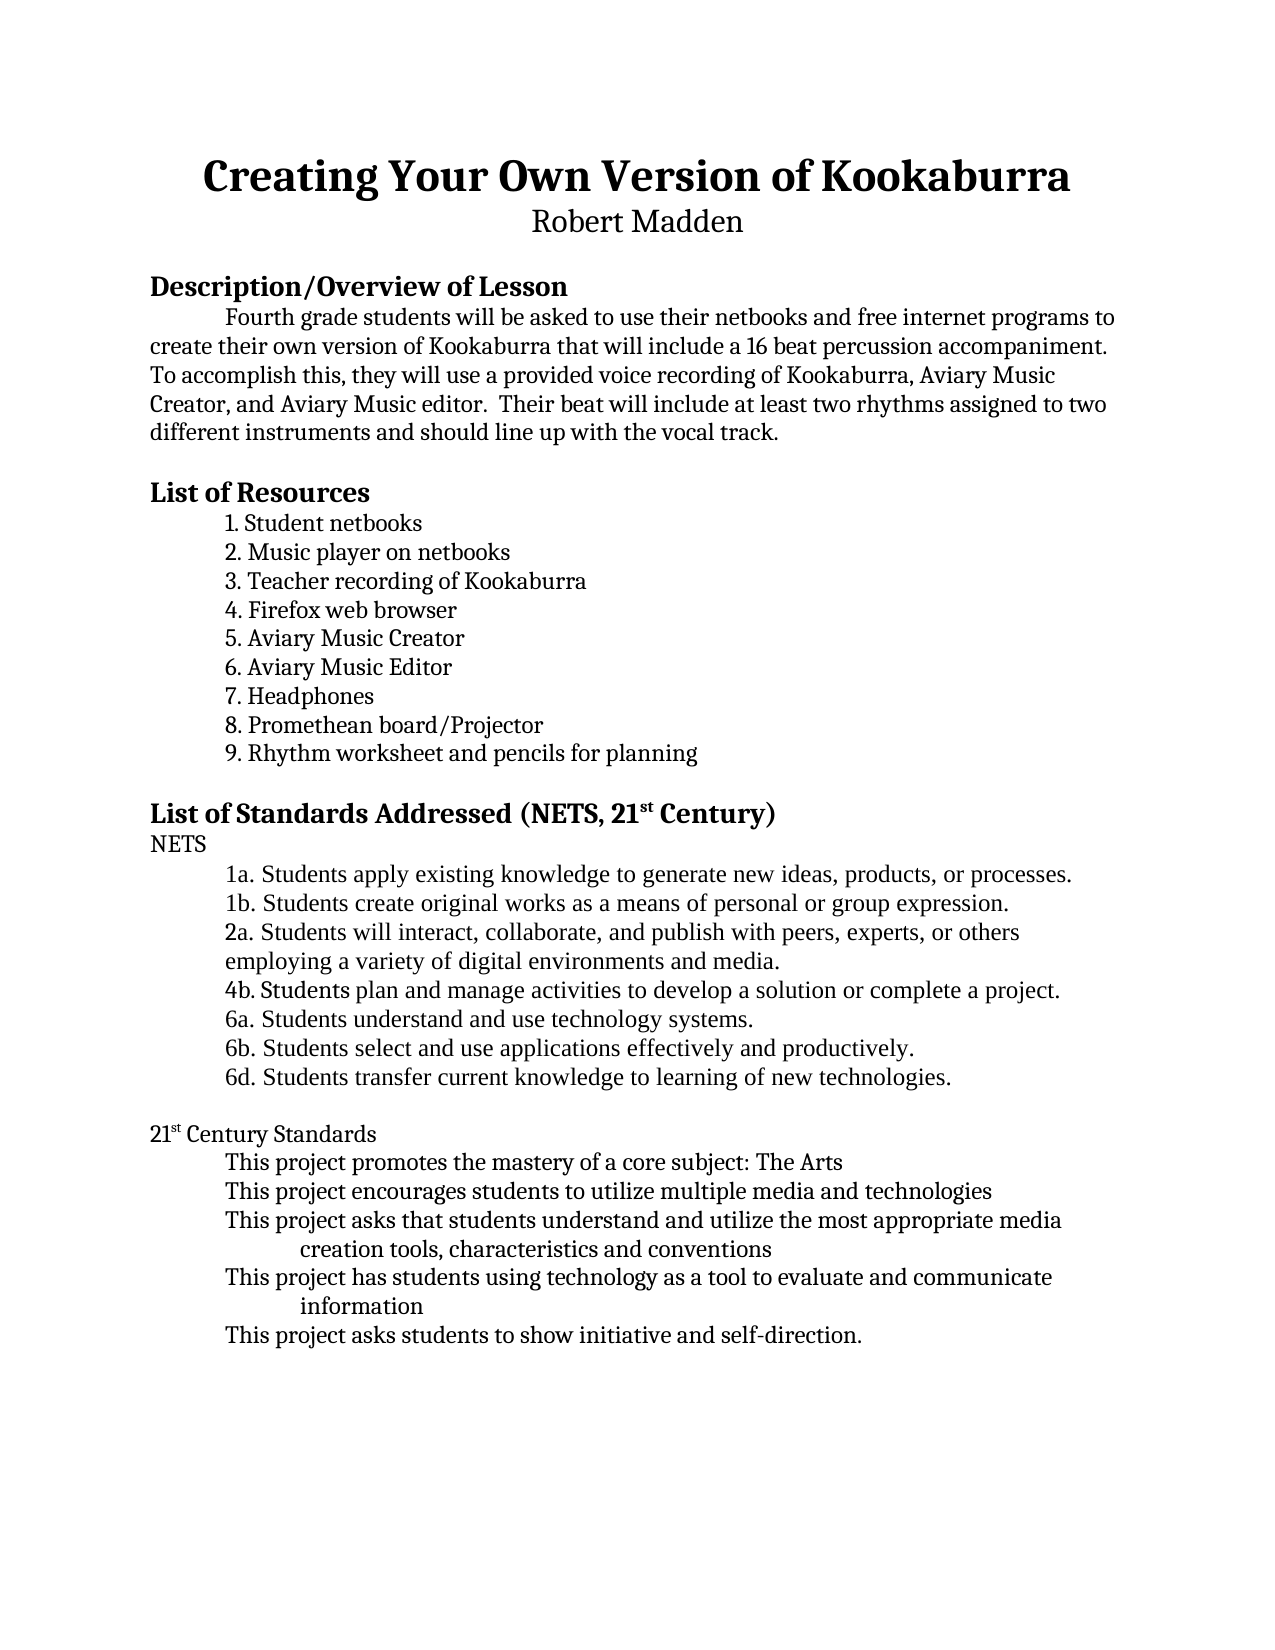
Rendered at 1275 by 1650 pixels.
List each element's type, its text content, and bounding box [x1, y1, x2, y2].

text 7. Headphones [150, 682, 1125, 711]
text 9. Rhythm worksheet and pencils for planning [150, 739, 1125, 768]
text 21st Century Standards [150, 1119, 1125, 1148]
text 2a. Students will interact, collaborate, and publish with peers, experts, or others [150, 917, 1125, 946]
text 4. Firefox web browser [150, 596, 1125, 624]
text This project promotes the mastery of a core subject: The Arts [150, 1148, 1125, 1177]
text This project encourages students to utilize multiple media and technologies [150, 1177, 1125, 1206]
text 8. Promethean board/Projector [150, 711, 1125, 739]
text 1b. Students create original works as a means of personal or group expression. [150, 888, 1125, 917]
text 4b. Students plan and manage activities to develop a solution or complete a project. [150, 975, 1125, 1004]
text employing a variety of digital environments and media. [150, 946, 1125, 975]
text creation tools, characteristics and conventions [225, 1234, 1125, 1263]
text NETS [150, 830, 1125, 859]
text information [150, 1292, 1125, 1321]
text Robert Madden [150, 203, 1125, 241]
text This project has students using technology as a tool to evaluate and communicate [150, 1263, 1125, 1292]
text 6d. Students transfer current knowledge to learning of new technologies. [150, 1062, 1125, 1091]
text Description/Overview of Lesson [150, 270, 1125, 303]
text 1a. Students apply existing knowledge to generate new ideas, products, or processes. [150, 859, 1125, 888]
text 1. Student netbooks [150, 509, 1125, 538]
text This project asks students to show initiative and self-direction. [150, 1321, 1125, 1349]
text Creating Your Own Version of Kookaburra [150, 150, 1125, 203]
text 6b. Students select and use applications effectively and productively. [150, 1033, 1125, 1062]
text 3. Teacher recording of Kookaburra [150, 567, 1125, 596]
text List of Standards Addressed (NETS, 21st Century) [150, 797, 1125, 830]
text 2. Music player on netbooks [150, 538, 1125, 567]
text 5. Aviary Music Creator [150, 624, 1125, 653]
text 6a. Students understand and use technology systems. [150, 1004, 1125, 1033]
text Fourth grade students will be asked to use their netbooks and free internet programs to create their own version of Kookaburra that will include a 16 beat percussion accompaniment. To accomplish this, they will use a provided voice recording of Kookaburra, Aviary Music Creator, and Aviary Music editor. Their beat will include at least two rhythms assigned to two different instruments and should line up with the vocal track. [150, 303, 1125, 447]
text List of Resources [150, 476, 1125, 509]
text This project asks that students understand and utilize the most appropriate media [150, 1206, 1125, 1234]
text 6. Aviary Music Editor [150, 653, 1125, 682]
